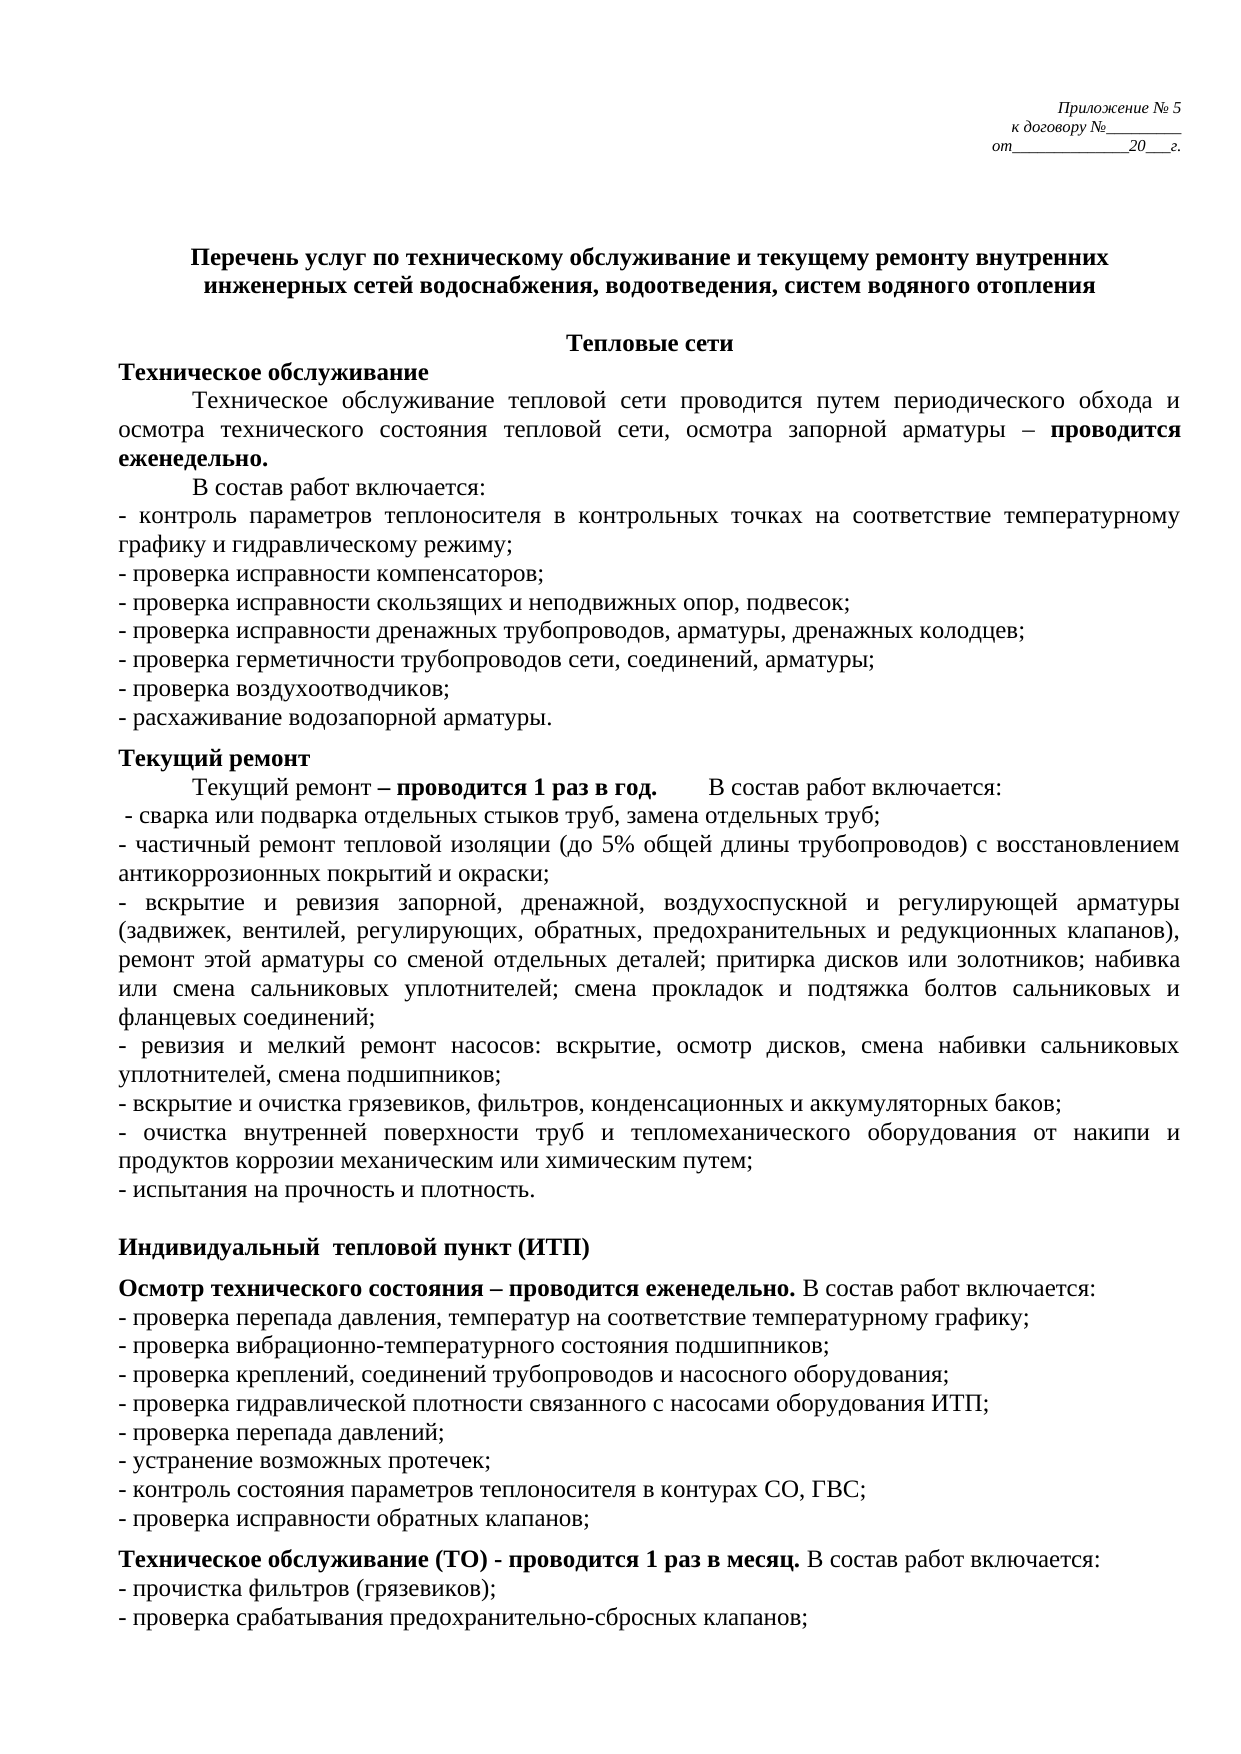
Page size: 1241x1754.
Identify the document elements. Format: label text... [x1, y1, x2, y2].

text - проверка исправности скользящих и неподвижных опор, подвесок; [118, 587, 1181, 615]
text Техническое обслуживание тепловой сети проводится путем периодического обхода и осмотра технического состояния тепловой сети, осмотра запорной арматуры – проводится еженедельно. [118, 385, 1181, 472]
text - частичный ремонт тепловой изоляции (до 5% общей длины трубопроводов) с восстановлением антикоррозионных покрытий и окраски; [118, 829, 1181, 887]
text - ревизия и мелкий ремонт насосов: вскрытие, осмотр дисков, смена набивки сальниковых уплотнителей, смена подшипников; [118, 1030, 1181, 1088]
text Приложение № 5 [118, 98, 1181, 117]
text Техническое обслуживание (ТО) - проводится 1 раз в месяц. В состав работ включается: [118, 1544, 1181, 1573]
text - контроль параметров теплоносителя в контрольных точках на соответствие температурному графику и гидравлическому режиму; [118, 500, 1181, 558]
text - очистка внутренней поверхности труб и тепломеханического оборудования от накипи и продуктов коррозии механическим или химическим путем; [118, 1117, 1181, 1174]
text Осмотр технического состояния – проводится еженедельно. В состав работ включается: [118, 1273, 1181, 1302]
text - проверка срабатывания предохранительно-сбросных клапанов; [118, 1602, 1181, 1630]
text Индивидуальный тепловой пункт (ИТП) [118, 1232, 1181, 1260]
text В состав работ включается: [118, 472, 1181, 500]
text Тепловые сети [118, 328, 1181, 357]
text к договору №_________ [118, 117, 1181, 136]
text Перечень услуг по техническому обслуживание и текущему ремонту внутренних [118, 242, 1181, 270]
text Техническое обслуживание [118, 357, 1181, 385]
text - сварка или подварка отдельных стыков труб, замена отдельных труб; [118, 800, 1181, 829]
text - проверка перепада давления, температур на соответствие температурному графику; [118, 1302, 1181, 1330]
text - вскрытие и ревизия запорной, дренажной, воздухоспускной и регулирующей арматуры (задвижек, вентилей, регулирующих, обратных, предохранительных и редукционных клапанов), ремонт этой арматуры со сменой отдельных деталей; притирка дисков или золотников; набивка или смена сальниковых уплотнителей; смена прокладок и подтяжка болтов сальниковых и фланцевых соединений; [118, 887, 1181, 1030]
text - испытания на прочность и плотность. [118, 1174, 1181, 1203]
text - контроль состояния параметров теплоносителя в контурах СО, ГВС; [118, 1474, 1181, 1503]
text от______________20___г. [118, 136, 1181, 155]
text инженерных сетей водоснабжения, водоотведения, систем водяного отопления [118, 270, 1181, 299]
text - прочистка фильтров (грязевиков); [118, 1573, 1181, 1602]
text - расхаживание водозапорной арматуры. [118, 702, 1181, 730]
text - устранение возможных протечек; [118, 1445, 1181, 1474]
text - проверка исправности компенсаторов; [118, 558, 1181, 587]
text - проверка исправности обратных клапанов; [118, 1503, 1181, 1532]
text - проверка исправности дренажных трубопроводов, арматуры, дренажных колодцев; [118, 615, 1181, 644]
text - вскрытие и очистка грязевиков, фильтров, конденсационных и аккумуляторных баков; [118, 1088, 1181, 1117]
text - проверка креплений, соединений трубопроводов и насосного оборудования; [118, 1359, 1181, 1388]
text - проверка герметичности трубопроводов сети, соединений, арматуры; [118, 644, 1181, 673]
text Текущий ремонт – проводится 1 раз в год. В состав работ включается: [118, 772, 1181, 800]
text Текущий ремонт [118, 743, 1181, 772]
text - проверка гидравлической плотности связанного с насосами оборудования ИТП; [118, 1388, 1181, 1417]
text - проверка перепада давлений; [118, 1417, 1181, 1445]
text - проверка воздухоотводчиков; [118, 673, 1181, 702]
text - проверка вибрационно-температурного состояния подшипников; [118, 1330, 1181, 1359]
